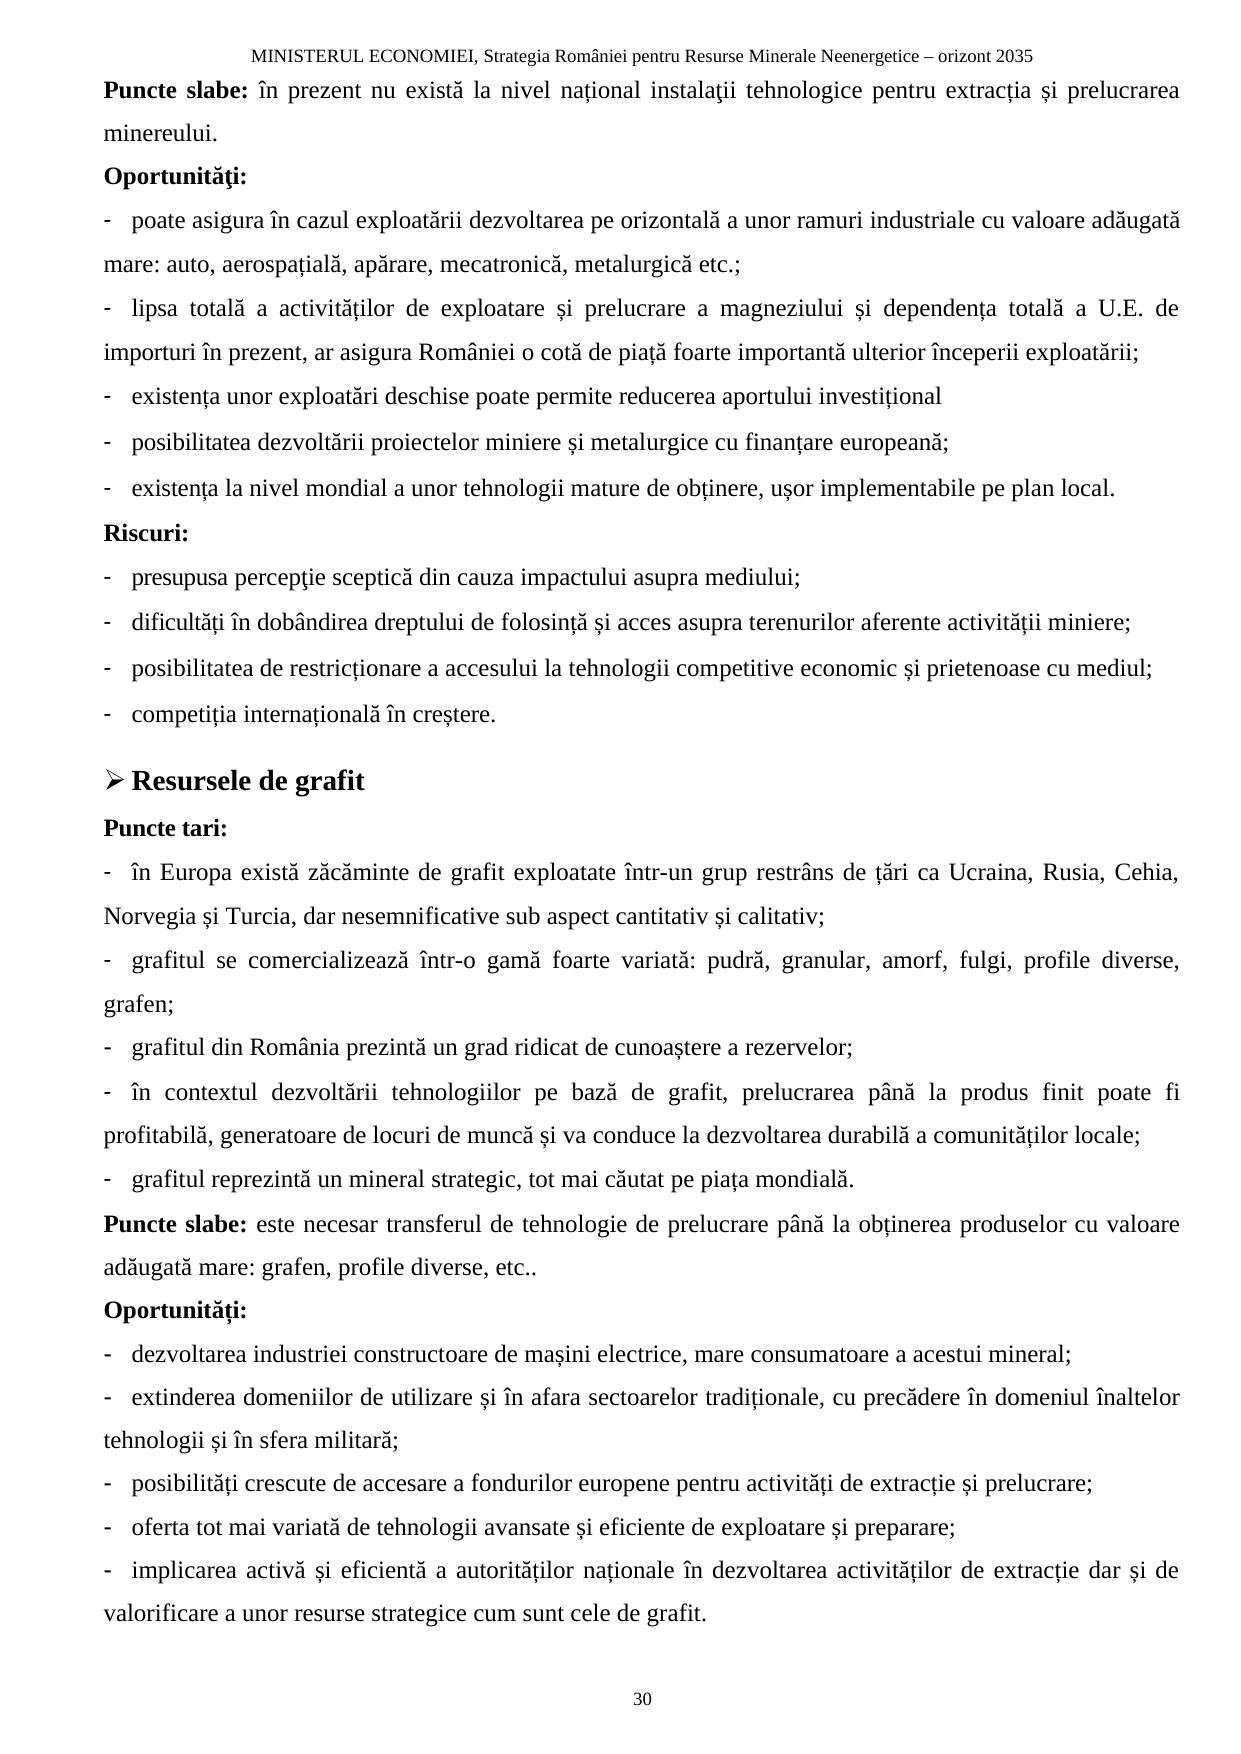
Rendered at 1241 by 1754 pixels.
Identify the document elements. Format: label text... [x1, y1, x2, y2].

list posibilitatea dezvoltării proiectelor miniere și metalurgice cu finanțare europeană; [103, 426, 1181, 457]
list Puncte slabe: în prezent nu există la nivel național instalaţii tehnologice pentru extracția și prelucrarea minereului. [103, 75, 1181, 147]
list existența unor exploatări deschise poate permite reducerea aportului investițional [103, 380, 1181, 411]
subtitle Resursele de grafit [103, 763, 1181, 796]
list dezvoltarea industriei constructoare de mașini electrice, mare consumatoare a acestui mineral; [103, 1339, 1181, 1368]
text Oportunități: [103, 1296, 1181, 1324]
list presupusa percepţie sceptică din cauza impactului asupra mediului; [103, 561, 1181, 591]
list grafitul se comercializează într-o gamă foarte variată: pudră, granular, amorf, fulgi, profile diverse, grafen; [103, 944, 1181, 1018]
list lipsa totală a activităților de exploatare și prelucrare a magneziului și dependența totală a U.E. de importuri în prezent, ar asigura României o cotă de piață foarte importantă ulterior începerii exploatării; [103, 292, 1181, 366]
list în Europa există zăcăminte de grafit exploatate într-un grup restrâns de țări ca Ucraina, Rusia, Cehia, Norvegia și Turcia, dar nesemnificative sub aspect cantitativ și calitativ; [103, 856, 1181, 930]
list oferta tot mai variată de tehnologii avansate și eficiente de exploatare și preparare; [103, 1512, 1181, 1540]
list competiția internațională în creștere. [103, 698, 1181, 728]
list dificultăți în dobândirea dreptului de folosință și acces asupra terenurilor aferente activității miniere; [103, 606, 1181, 637]
list posibilități crescute de accesare a fondurilor europene pentru activități de extracție și prelucrare; [103, 1468, 1181, 1497]
text Puncte slabe: este necesar transferul de tehnologie de prelucrare până la obținerea produselor cu valoare adăugată mare: grafen, profile diverse, etc.. [103, 1209, 1181, 1281]
list Riscuri: [103, 518, 1181, 546]
list extinderea domeniilor de utilizare și în afara sectoarelor tradiționale, cu precădere în domeniul înaltelor tehnologii și în sfera militară; [103, 1382, 1181, 1454]
list grafitul reprezintă un mineral strategic, tot mai căutat pe piața mondială. [103, 1164, 1181, 1194]
list poate asigura în cazul exploatării dezvoltarea pe orizontală a unor ramuri industriale cu valoare adăugată mare: auto, aerospațială, apărare, mecatronică, metalurgică etc.; [103, 204, 1181, 278]
list în contextul dezvoltării tehnologiilor pe bază de grafit, prelucrarea până la produs finit poate fi profitabilă, generatoare de locuri de muncă și va conduce la dezvoltarea durabilă a comunităților locale; [103, 1076, 1181, 1149]
list posibilitatea de restricționare a accesului la tehnologii competitive economic și prietenoase cu mediul; [103, 652, 1181, 683]
list existența la nivel mondial a unor tehnologii mature de obținere, ușor implementabile pe plan local. [103, 472, 1181, 502]
list implicarea activă și eficientă a autorităților naționale în dezvoltarea activităților de extracție dar și de valorificare a unor resurse strategice cum sunt cele de grafit. [103, 1555, 1181, 1627]
list grafitul din România prezintă un grad ridicat de cunoaștere a rezervelor; [103, 1032, 1181, 1061]
text Puncte tari: [103, 813, 1181, 842]
text Oportunităţi: [103, 161, 1181, 190]
